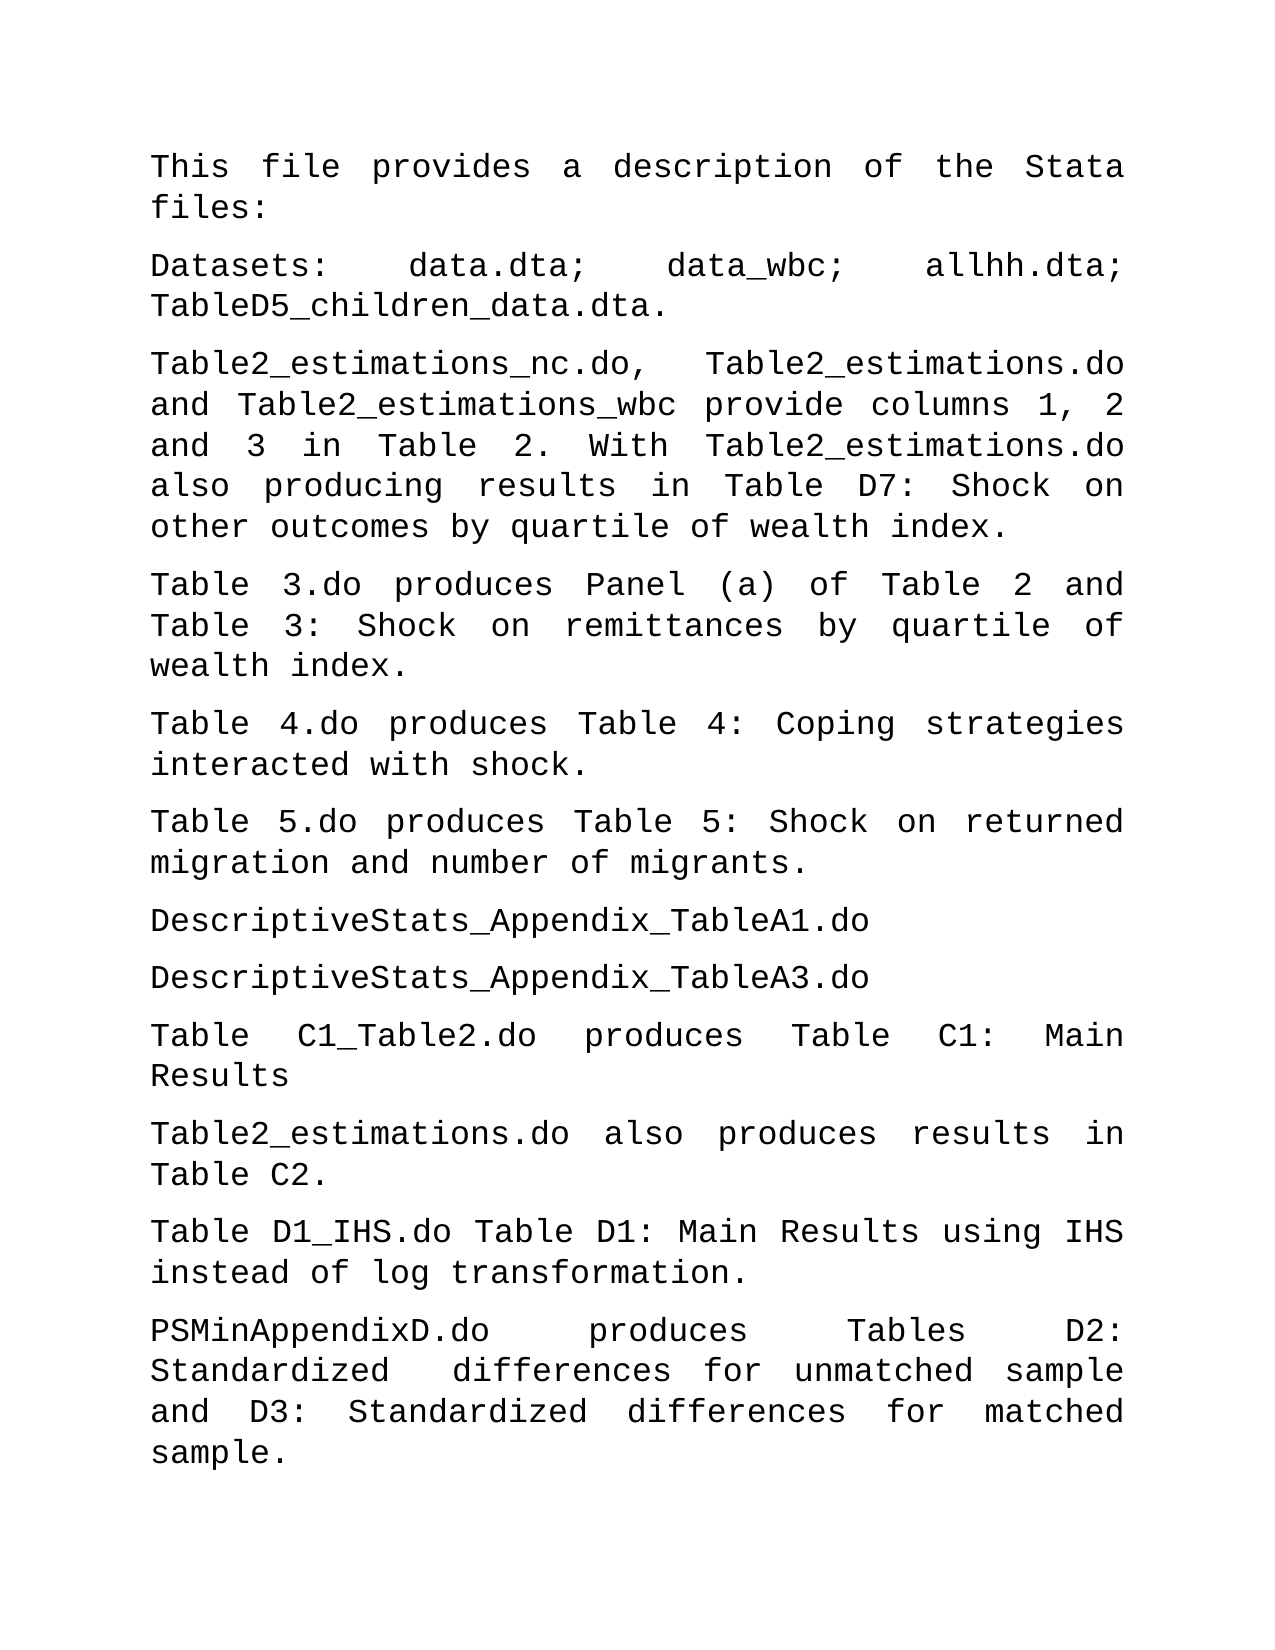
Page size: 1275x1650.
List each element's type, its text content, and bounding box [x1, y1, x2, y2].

text Table 4.do produces Table 4: Coping strategies interacted with shock. [150, 707, 1125, 785]
text DescriptiveStats_Appendix_TableA1.do [150, 903, 1125, 941]
text This file provides a description of the Stata files: [150, 150, 1125, 229]
text Datasets: data.dta; data_wbc; allhh.dta; TableD5_children_data.dta. [150, 248, 1125, 327]
text Table D1_IHS.do Table D1: Main Results using IHS instead of log transformation. [150, 1215, 1125, 1294]
text DescriptiveStats_Appendix_TableA3.do [150, 961, 1125, 999]
text Table 3.do produces Panel (a) of Table 2 and Table 3: Shock on remittances by quartile of wealth index. [150, 567, 1125, 687]
text Table2_estimations_nc.do, Table2_estimations.do and Table2_estimations_wbc provide columns 1, 2 and 3 in Table 2. With Table2_estimations.do also producing results in Table D7: Shock on other outcomes by quartile of wealth index. [150, 347, 1125, 548]
text Table 5.do produces Table 5: Shock on returned migration and number of migrants. [150, 805, 1125, 884]
text Table2_estimations.do also produces results in Table C2. [150, 1117, 1125, 1195]
text Table C1_Table2.do produces Table C1: Main Results [150, 1018, 1125, 1097]
text PSMinAppendixD.do produces Tables D2: Standardized differences for unmatched sample and D3: Standardized differences for matched sample. [150, 1313, 1125, 1474]
